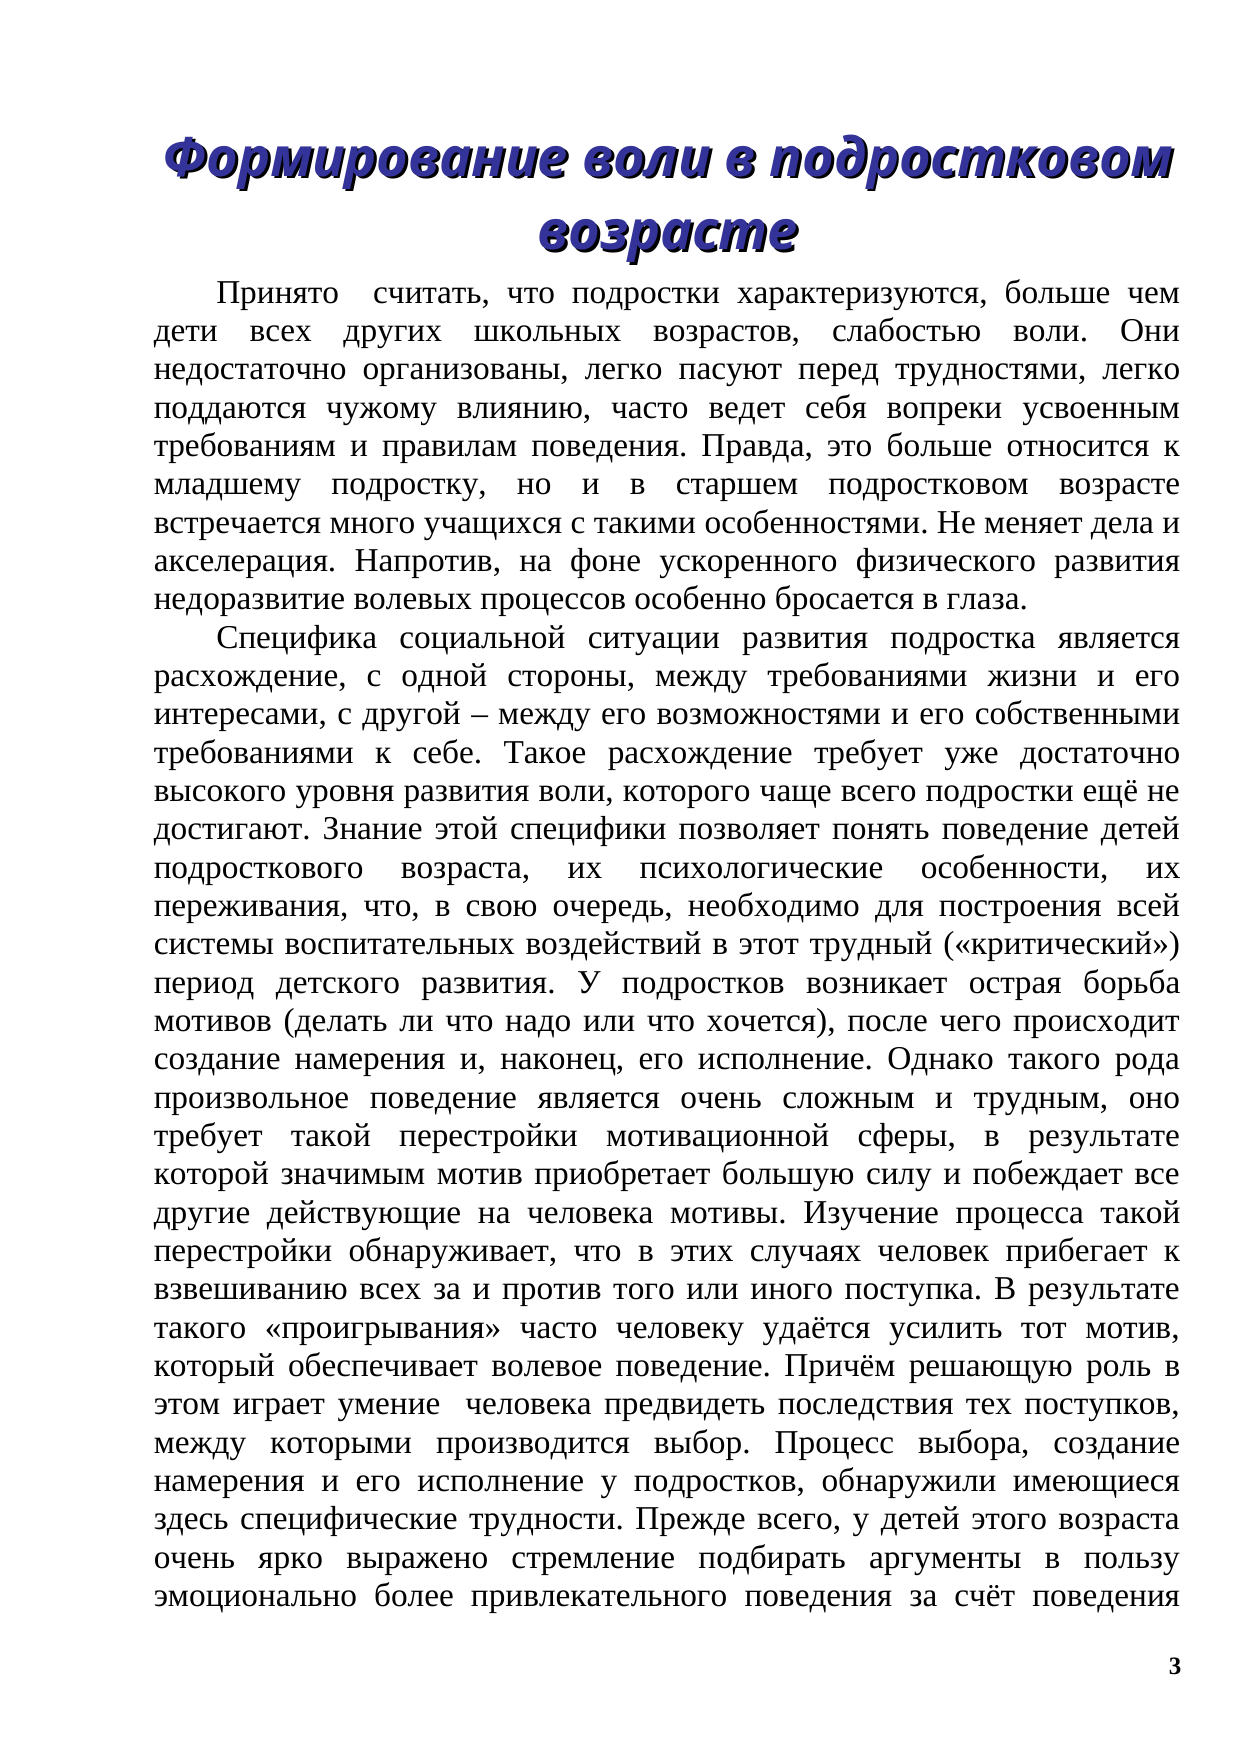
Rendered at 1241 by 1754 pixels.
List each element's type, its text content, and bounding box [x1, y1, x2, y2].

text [153, 617, 1181, 1613]
text Принято считать, что подростки характеризуются, больше чем дети всех других школьных возрастов, слабостью воли. Они недостаточно организованы, легко пасуют перед трудностями, легко поддаются чужому влиянию, часто ведет себя вопреки усвоенным требованиям и правилам поведения. Правда, это больше относится к младшему подростку, но и в старшем подростковом возрасте встречается много учащихся с такими особенностями. Не меняет дела и акселерация. Напротив, на фоне ускоренного физического развития недоразвитие волевых процессов особенно бросается в глаза. [153, 272, 1181, 617]
subtitle Формирование воли в подростковом возрасте [153, 118, 1181, 266]
